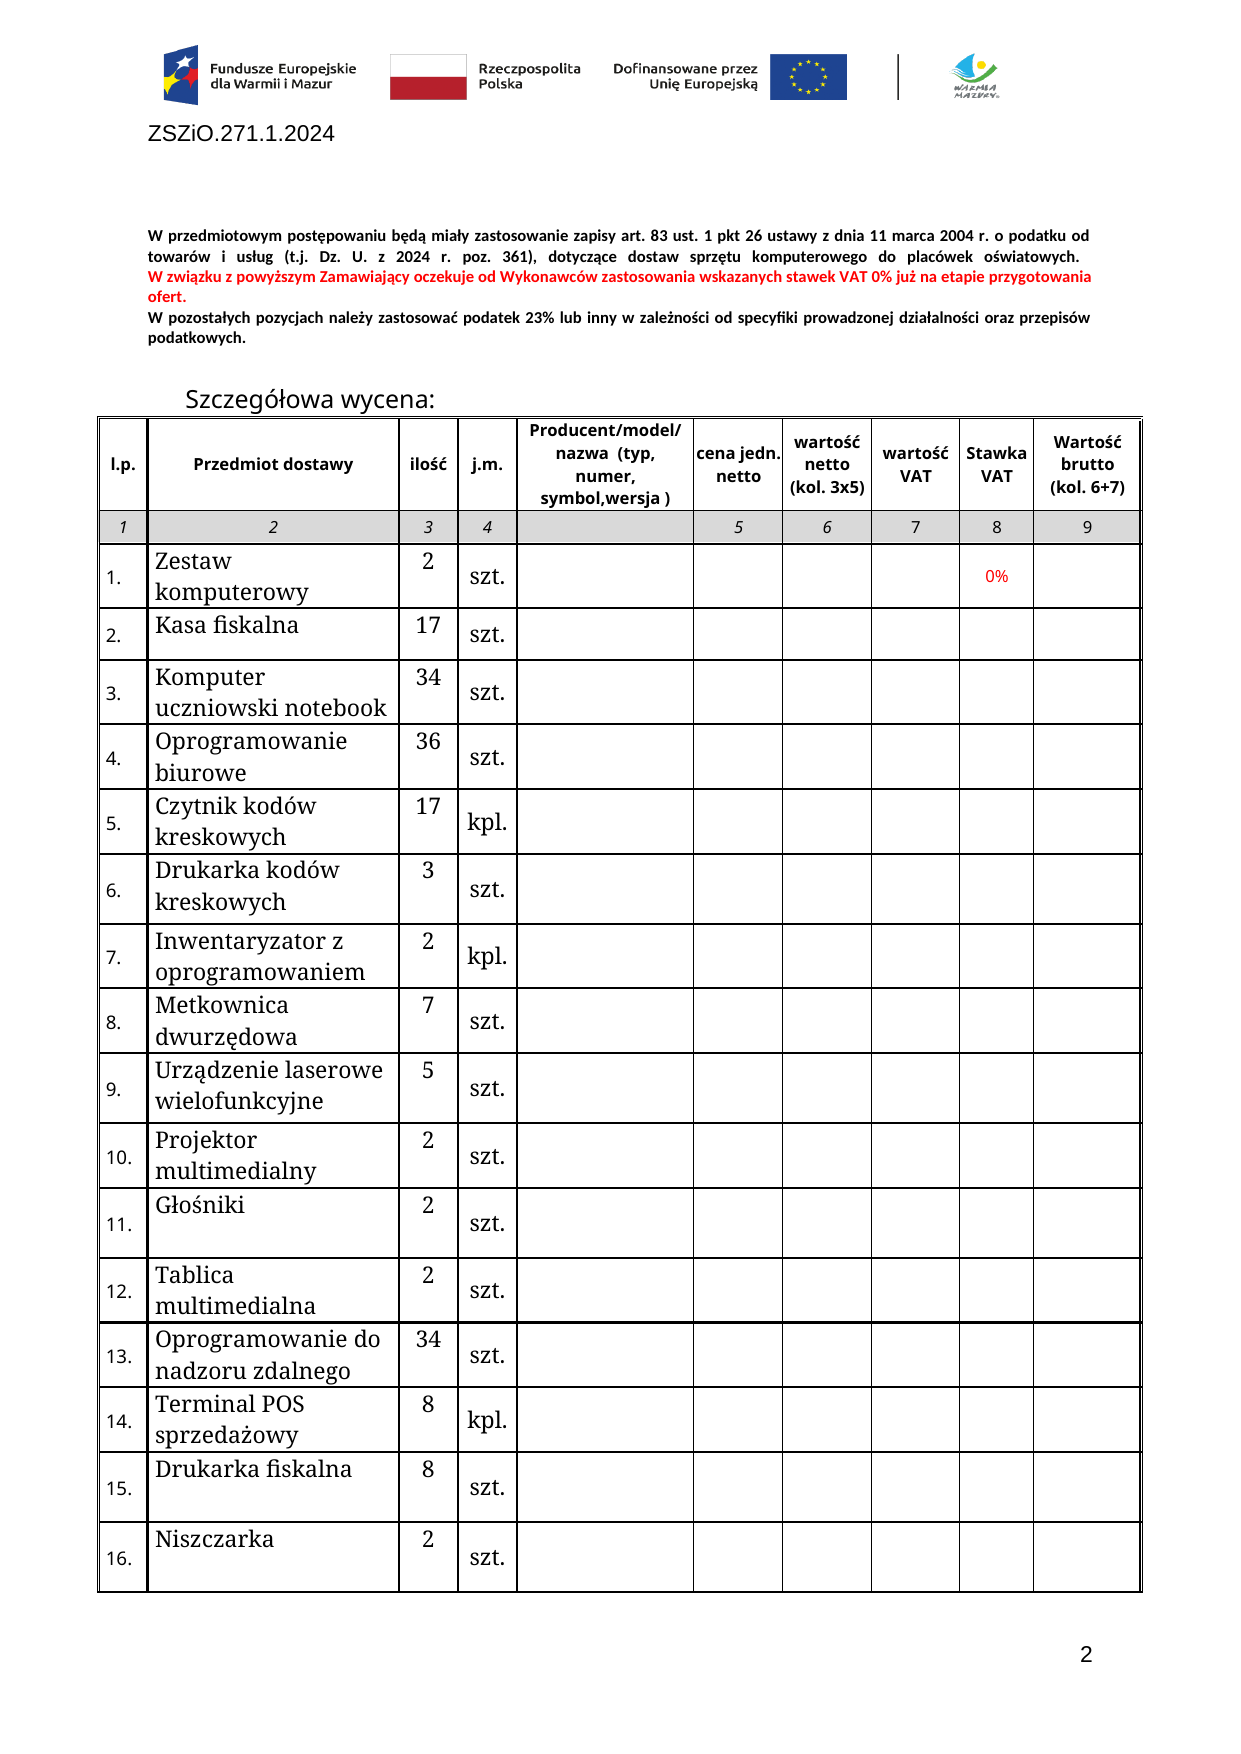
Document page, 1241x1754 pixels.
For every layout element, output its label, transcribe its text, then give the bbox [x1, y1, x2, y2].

table_cell [694, 855, 782, 923]
table_cell [783, 855, 871, 923]
table_cell [694, 609, 782, 659]
text Szczegółowa wycena: [185, 382, 1093, 416]
table_cell [694, 925, 782, 987]
table_cell [872, 1259, 959, 1321]
table_header wartość VAT [872, 419, 959, 510]
table_cell 0% [960, 545, 1033, 607]
table_cell szt. [459, 855, 516, 923]
table_cell [960, 609, 1033, 659]
table_cell [783, 925, 871, 987]
table_cell [783, 725, 871, 788]
table_cell 5 [400, 1054, 457, 1122]
table_cell szt. [459, 609, 516, 659]
table_cell Drukarka fiskalna [149, 1453, 398, 1521]
table_cell [1034, 925, 1139, 987]
table_cell [694, 545, 782, 607]
table_header j.m. [459, 419, 516, 510]
table_cell [872, 725, 959, 788]
table_cell szt. [459, 1453, 516, 1521]
table_cell Metkownica dwurzędowa [149, 989, 398, 1052]
table_cell kpl. [459, 790, 516, 852]
table_cell 2 [400, 1523, 457, 1591]
table_cell [100, 1523, 146, 1591]
table_cell szt. [459, 1054, 516, 1122]
table_cell [872, 1453, 959, 1521]
table_cell [960, 1259, 1033, 1321]
table_cell Drukarka kodów kreskowych [149, 855, 398, 923]
table_cell [783, 1388, 871, 1451]
table_cell 1 [100, 511, 146, 542]
table_cell szt. [459, 1189, 516, 1257]
table_cell [783, 545, 871, 607]
table_cell 7 [872, 511, 959, 542]
table_header wartość netto (kol. 3x5) [783, 419, 871, 510]
table_cell 3 [400, 511, 457, 542]
table_cell [518, 725, 693, 788]
table_cell [518, 855, 693, 923]
table_cell [783, 790, 871, 852]
table_cell [1034, 725, 1139, 788]
table_cell [783, 1453, 871, 1521]
table_cell [1034, 855, 1139, 923]
table_header Producent/model/ nazwa (typ, numer, symbol,wersja ) [518, 419, 693, 510]
table_cell [960, 855, 1033, 923]
table_cell 2 [400, 1259, 457, 1321]
table_cell 6 [783, 511, 871, 542]
table_cell [1034, 1124, 1139, 1187]
table_cell [100, 545, 146, 607]
table_cell Tablica multimedialna [149, 1259, 398, 1321]
table_cell [783, 1324, 871, 1386]
table_cell [100, 661, 146, 723]
table_cell [694, 790, 782, 852]
table_cell [960, 1189, 1033, 1257]
table_cell [960, 1054, 1033, 1122]
table_cell [100, 609, 146, 659]
table_cell [518, 989, 693, 1052]
table_cell [872, 609, 959, 659]
table_cell Terminal POS sprzedażowy [149, 1388, 398, 1451]
table_cell [518, 661, 693, 723]
table_cell 2 [400, 1124, 457, 1187]
table_cell Inwentaryzator z oprogramowaniem [149, 925, 398, 987]
table_cell [1034, 1388, 1139, 1451]
table_header Przedmiot dostawy [149, 419, 398, 510]
table_cell Czytnik kodów kreskowych [149, 790, 398, 852]
table_cell [694, 661, 782, 723]
table_cell [694, 1124, 782, 1187]
table_cell [872, 1124, 959, 1187]
table_cell [1034, 1259, 1139, 1321]
table_cell [1034, 609, 1139, 659]
table_header l.p. [100, 419, 146, 510]
table_cell [872, 661, 959, 723]
table_cell [100, 1388, 146, 1451]
table_cell [1034, 1523, 1139, 1591]
table_cell [783, 1124, 871, 1187]
table_cell [100, 1124, 146, 1187]
table_cell [783, 989, 871, 1052]
table_cell [100, 1189, 146, 1257]
table_cell Niszczarka [149, 1523, 398, 1591]
table_cell [100, 1054, 146, 1122]
table_cell [960, 1124, 1033, 1187]
table_cell [872, 1388, 959, 1451]
table_cell [694, 1259, 782, 1321]
table_header cena jedn. netto [694, 419, 782, 510]
table_cell [1034, 1453, 1139, 1521]
table_cell 17 [400, 790, 457, 852]
table_cell 7 [400, 989, 457, 1052]
table_cell 34 [400, 661, 457, 723]
table_cell szt. [459, 1324, 516, 1386]
table_cell [694, 1054, 782, 1122]
table_cell [960, 925, 1033, 987]
table_cell [1034, 989, 1139, 1052]
table_cell Kasa fiskalna [149, 609, 398, 659]
table_cell [100, 989, 146, 1052]
table_cell [960, 661, 1033, 723]
table_cell [872, 989, 959, 1052]
table_cell [783, 661, 871, 723]
table_cell [783, 1189, 871, 1257]
table_cell 17 [400, 609, 457, 659]
table_cell Projektor multimedialny [149, 1124, 398, 1187]
table_header Stawka VAT [960, 419, 1033, 510]
table_cell [960, 790, 1033, 852]
table_cell [100, 790, 146, 852]
table_cell 4 [459, 511, 516, 542]
table_cell [960, 1453, 1033, 1521]
table_cell [872, 925, 959, 987]
table_cell 8 [400, 1453, 457, 1521]
text W przedmiotowym postępowaniu będą miały zastosowanie zapisy art. 83 ust. 1 pkt 26 ustawy z dnia 11 marca 2004 r. o podatku od towarów i usług (t.j. Dz. U. z 2024 r. poz. 361), dotyczące dostaw sprzętu komputerowego do placówek oświatowych. W związku z powyższym Zamawiający oczekuje od Wykonawców zastosowania wskazanych stawek VAT 0% już na etapie przygotowania ofert. W pozostałych pozycjach należy zastosować podatek 23% lub inny w zależności od specyfiki prowadzonej działalności oraz przepisów podatkowych. [148, 226, 1093, 348]
table_cell [872, 855, 959, 923]
table_cell Głośniki [149, 1189, 398, 1257]
table_cell [100, 925, 146, 987]
table_cell 34 [400, 1324, 457, 1386]
table_cell [518, 1324, 693, 1386]
table_cell kpl. [459, 1388, 516, 1451]
table_cell 2 [400, 1189, 457, 1257]
table_cell [694, 989, 782, 1052]
picture [147, 29, 1093, 120]
table_cell [872, 545, 959, 607]
table_cell 2 [400, 545, 457, 607]
table_cell [100, 725, 146, 788]
table_cell Oprogramowanie biurowe [149, 725, 398, 788]
table_header ilość [400, 419, 457, 510]
table_cell [100, 1324, 146, 1386]
table_cell [960, 1523, 1033, 1591]
table_cell 36 [400, 725, 457, 788]
table_cell [1034, 661, 1139, 723]
table_cell 3 [400, 855, 457, 923]
table_cell [1034, 1054, 1139, 1122]
table_cell [518, 1124, 693, 1187]
table_cell [872, 1523, 959, 1591]
table_cell [872, 1324, 959, 1386]
table_cell [518, 925, 693, 987]
table_cell [518, 609, 693, 659]
table_cell [100, 855, 146, 923]
table_cell [518, 511, 693, 542]
table_cell [694, 1388, 782, 1451]
table_cell [694, 1453, 782, 1521]
table_cell szt. [459, 1259, 516, 1321]
table_cell Zestaw komputerowy [149, 545, 398, 607]
table_cell szt. [459, 989, 516, 1052]
table_cell [960, 989, 1033, 1052]
table_cell [694, 1324, 782, 1386]
table_cell kpl. [459, 925, 516, 987]
table_cell [100, 1453, 146, 1521]
table_cell [518, 1054, 693, 1122]
table_cell [694, 1189, 782, 1257]
table_cell szt. [459, 1124, 516, 1187]
table_cell [872, 790, 959, 852]
table_cell 2 [149, 511, 398, 542]
table_cell [518, 545, 693, 607]
table_cell [960, 725, 1033, 788]
table_cell [694, 1523, 782, 1591]
table_cell 9 [1034, 511, 1139, 542]
table_cell 2 [400, 925, 457, 987]
table_cell [1034, 1324, 1139, 1386]
table_cell szt. [459, 725, 516, 788]
table_cell [960, 1324, 1033, 1386]
table_cell [1034, 545, 1139, 607]
table_cell szt. [459, 1523, 516, 1591]
table_cell [783, 609, 871, 659]
table_cell [783, 1054, 871, 1122]
table_cell [783, 1523, 871, 1591]
table_cell [1034, 1189, 1139, 1257]
table_cell [518, 1259, 693, 1321]
table_cell [518, 790, 693, 852]
table_cell [518, 1388, 693, 1451]
table_cell [694, 725, 782, 788]
table_cell szt. [459, 661, 516, 723]
table_cell [518, 1453, 693, 1521]
table_cell [1034, 790, 1139, 852]
table_cell 8 [400, 1388, 457, 1451]
table_cell Urządzenie laserowe wielofunkcyjne [149, 1054, 398, 1122]
table_cell [872, 1054, 959, 1122]
table_cell [518, 1189, 693, 1257]
table_cell Komputer uczniowski notebook [149, 661, 398, 723]
table_cell 5 [694, 511, 782, 542]
table_cell Oprogramowanie do nadzoru zdalnego [149, 1324, 398, 1386]
table_cell [100, 1259, 146, 1321]
table_cell [872, 1189, 959, 1257]
table_header Wartość brutto (kol. 6+7) [1034, 419, 1141, 510]
table_cell 8 [960, 511, 1033, 542]
table_cell szt. [459, 545, 516, 607]
table_cell [960, 1388, 1033, 1451]
table_cell [783, 1259, 871, 1321]
table_cell [518, 1523, 693, 1591]
